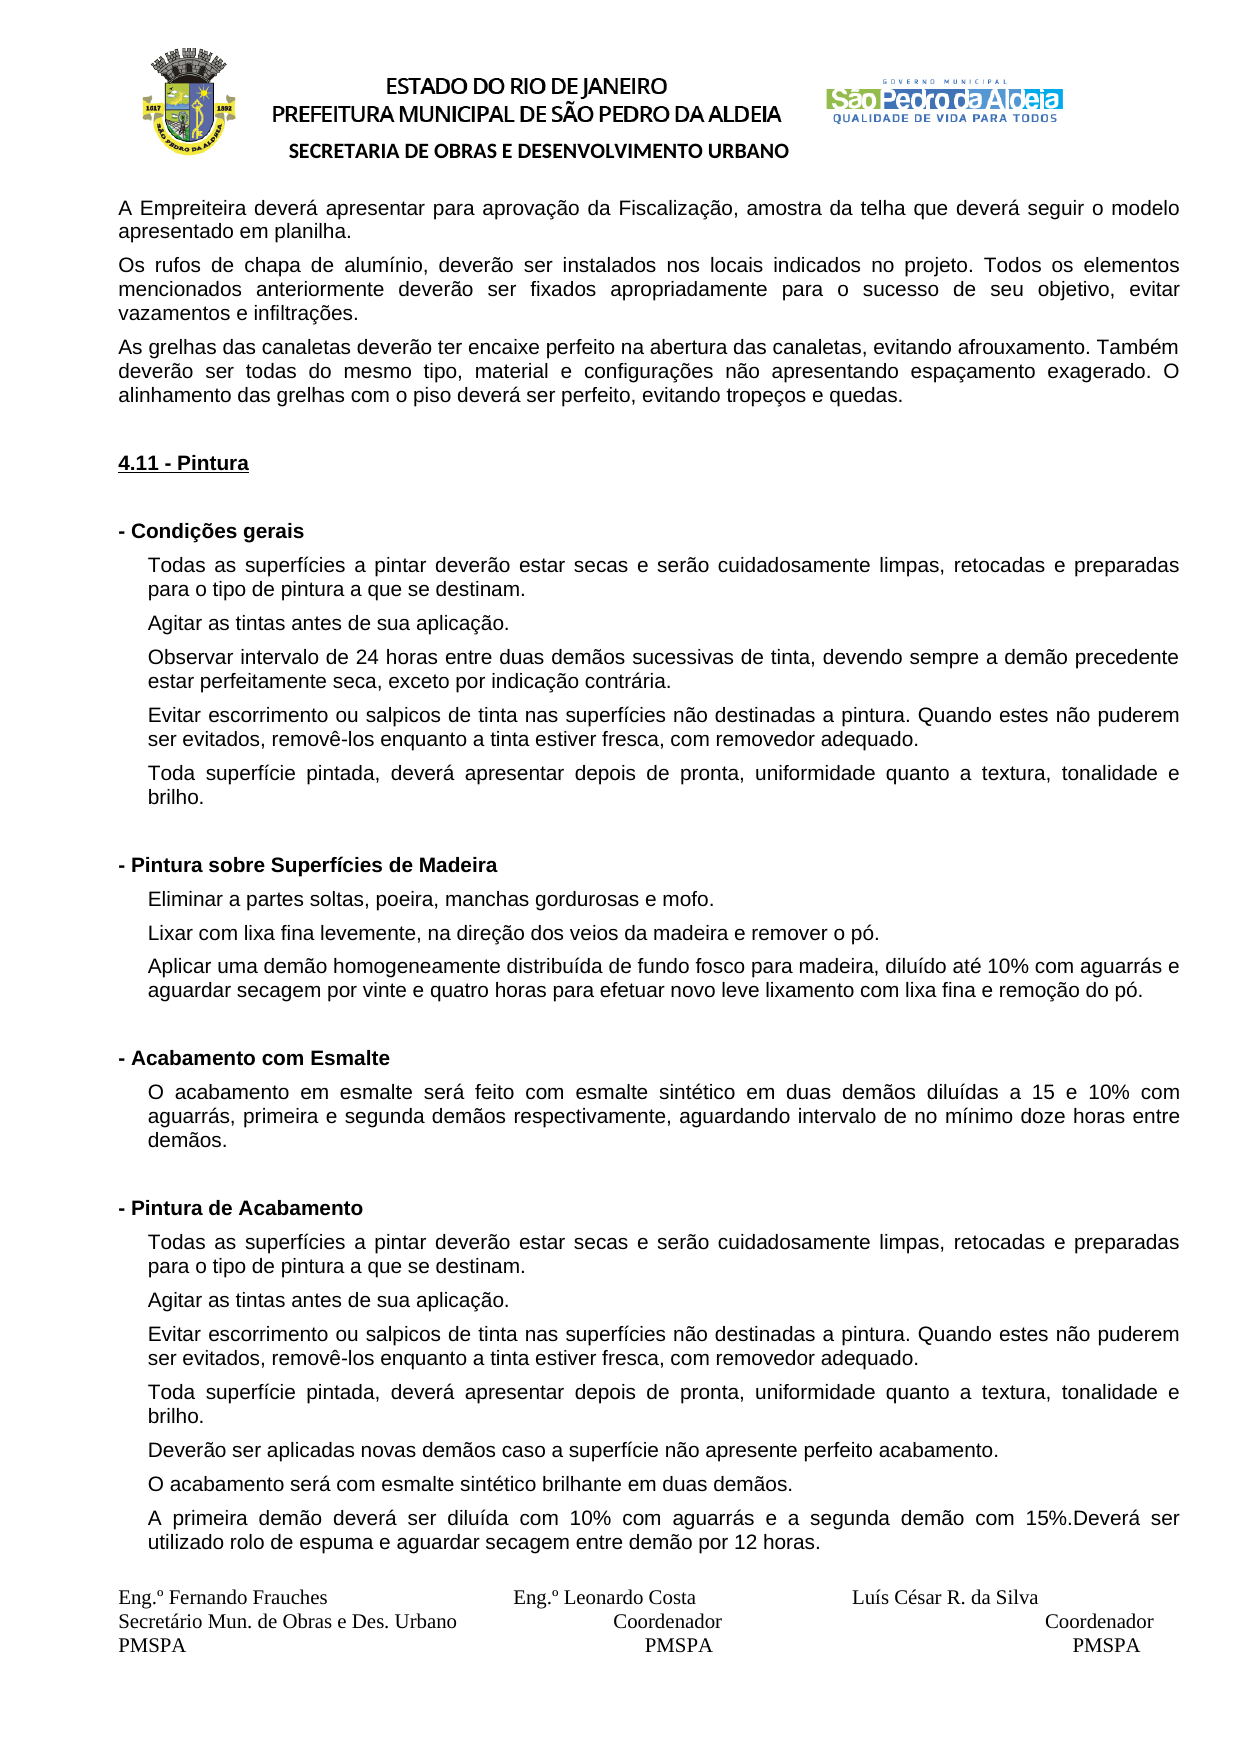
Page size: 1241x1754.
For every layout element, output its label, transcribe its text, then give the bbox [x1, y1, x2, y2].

text Toda superfície pintada, deverá apresentar depois de pronta, uniformidade quanto a textura, tonalidade e brilho. [148, 1380, 1181, 1428]
text Aplicar uma demão homogeneamente distribuída de fundo fosco para madeira, diluído até 10% com aguarrás e aguardar secagem por vinte e quatro horas para efetuar novo leve lixamento com lixa fina e remoção do pó. [148, 954, 1181, 1002]
list - Pintura sobre Superfícies de Madeira [118, 852, 1181, 876]
list - Condições gerais [118, 519, 1181, 543]
list - Pintura de Acabamento [118, 1196, 1181, 1220]
text O acabamento será com esmalte sintético brilhante em duas demãos. [148, 1472, 1181, 1496]
text A primeira demão deverá ser diluída com 10% com aguarrás e a segunda demão com 15%.Deverá ser utilizado rolo de espuma e aguardar secagem entre demão por 12 horas. [148, 1506, 1181, 1553]
text A Empreiteira deverá apresentar para aprovação da Fiscalização, amostra da telha que deverá seguir o modelo apresentado em planilha. [118, 195, 1181, 243]
text Agitar as tintas antes de sua aplicação. [148, 1288, 1181, 1312]
text Deverão ser aplicadas novas demãos caso a superfície não apresente perfeito acabamento. [148, 1438, 1181, 1462]
text O acabamento em esmalte será feito com esmalte sintético em duas demãos diluídas a 15 e 10% com aguarrás, primeira e segunda demãos respectivamente, aguardando intervalo de no mínimo doze horas entre demãos. [148, 1080, 1181, 1152]
text Evitar escorrimento ou salpicos de tinta nas superfícies não destinadas a pintura. Quando estes não puderem ser evitados, removê-los enquanto a tinta estiver fresca, com removedor adequado. [148, 1322, 1181, 1370]
text Lixar com lixa fina levemente, na direção dos veios da madeira e remover o pó. [148, 920, 1181, 944]
text Todas as superfícies a pintar deverão estar secas e serão cuidadosamente limpas, retocadas e preparadas para o tipo de pintura a que se destinam. [148, 1230, 1181, 1278]
text Observar intervalo de 24 horas entre duas demãos sucessivas de tinta, devendo sempre a demão precedente estar perfeitamente seca, exceto por indicação contrária. [148, 645, 1181, 693]
list 4.11 - Pintura [118, 451, 1181, 475]
text Agitar as tintas antes de sua aplicação. [148, 611, 1181, 635]
text Todas as superfícies a pintar deverão estar secas e serão cuidadosamente limpas, retocadas e preparadas para o tipo de pintura a que se destinam. [148, 553, 1181, 601]
picture [118, 31, 1087, 171]
text Os rufos de chapa de alumínio, deverão ser instalados nos locais indicados no projeto. Todos os elementos mencionados anteriormente deverão ser fixados apropriadamente para o sucesso de seu objetivo, evitar vazamentos e infiltrações. [118, 253, 1181, 325]
text Eliminar a partes soltas, poeira, manchas gordurosas e mofo. [148, 886, 1181, 910]
list - Acabamento com Esmalte [118, 1046, 1181, 1070]
text Evitar escorrimento ou salpicos de tinta nas superfícies não destinadas a pintura. Quando estes não puderem ser evitados, removê-los enquanto a tinta estiver fresca, com removedor adequado. [148, 703, 1181, 751]
text As grelhas das canaletas deverão ter encaixe perfeito na abertura das canaletas, evitando afrouxamento. Também deverão ser todas do mesmo tipo, material e configurações não apresentando espaçamento exagerado. O alinhamento das grelhas com o piso deverá ser perfeito, evitando tropeços e quedas. [118, 335, 1181, 407]
text Toda superfície pintada, deverá apresentar depois de pronta, uniformidade quanto a textura, tonalidade e brilho. [148, 761, 1181, 808]
